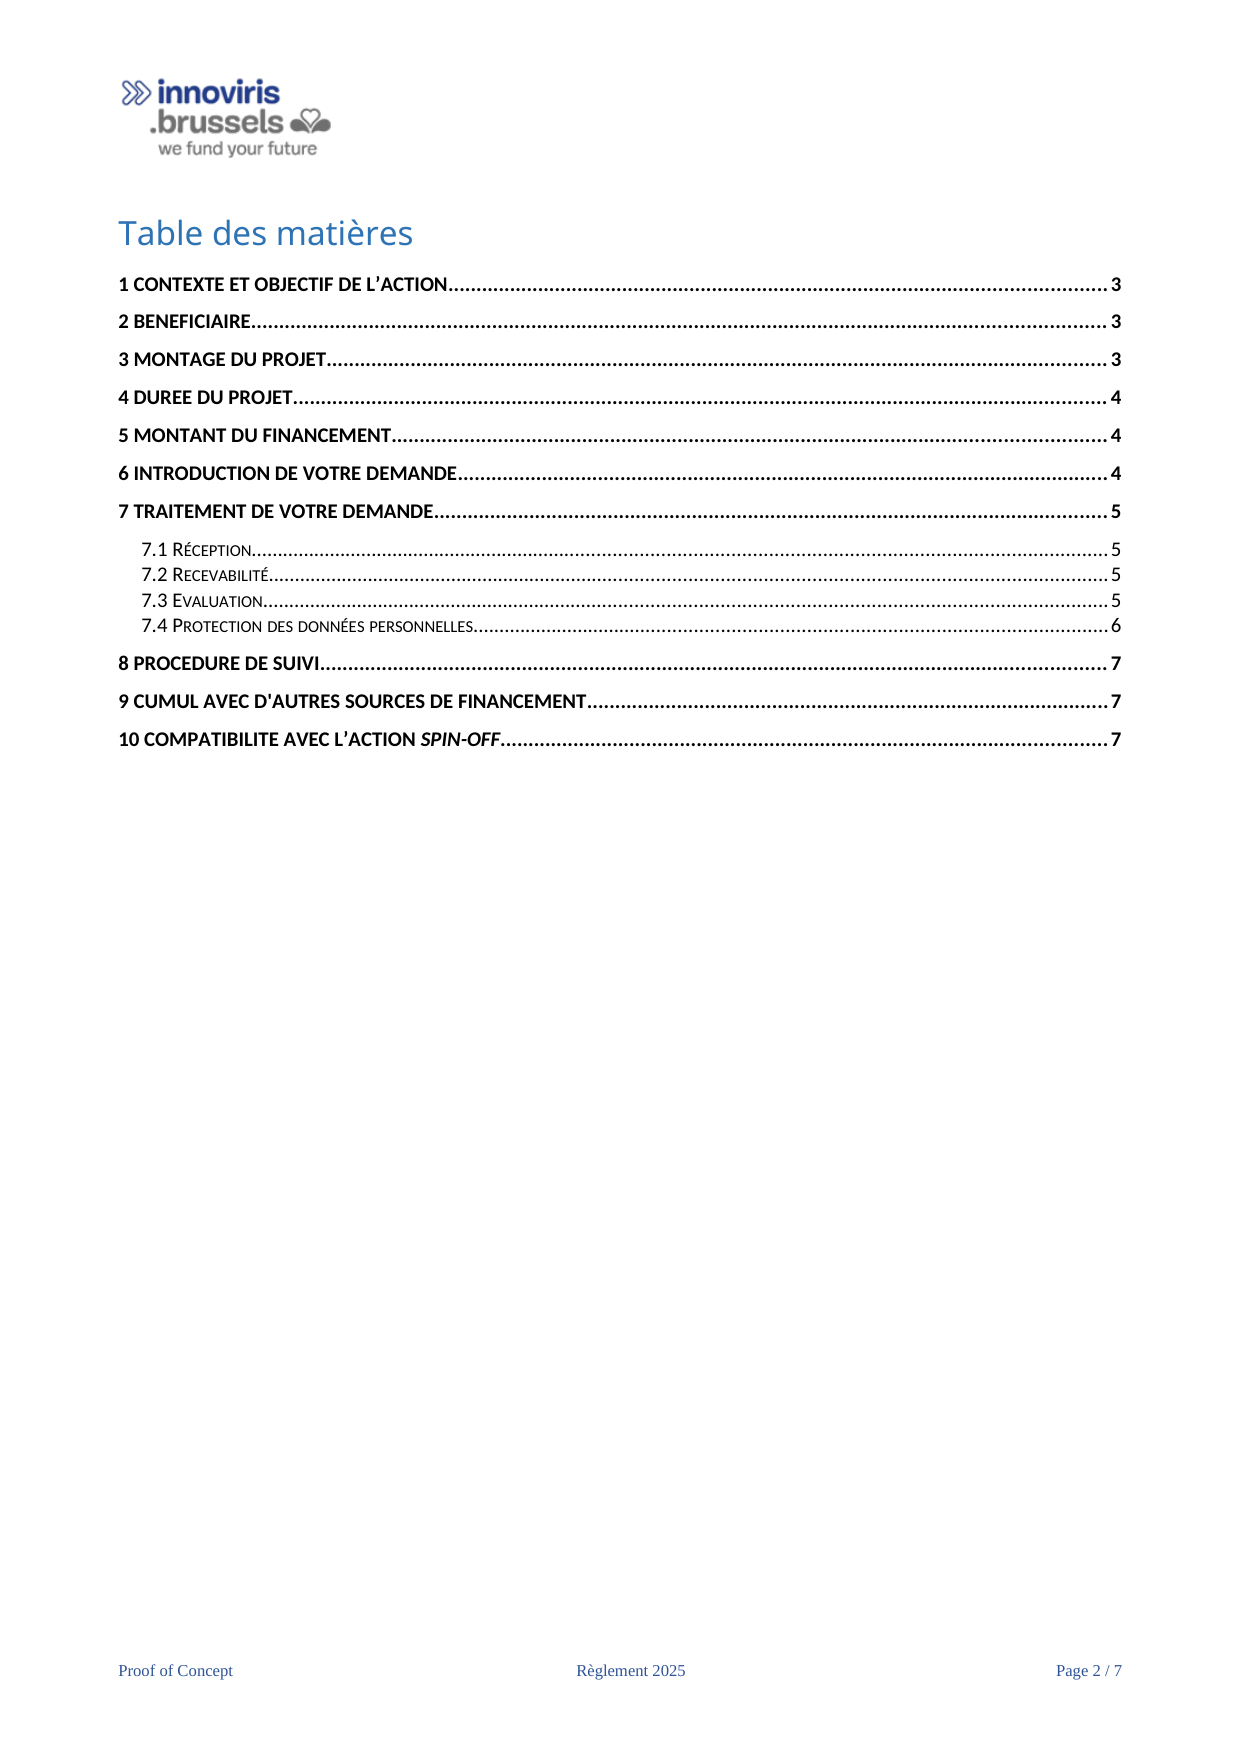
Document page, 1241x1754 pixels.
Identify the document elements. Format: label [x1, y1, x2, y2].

picture [118, 75, 333, 158]
